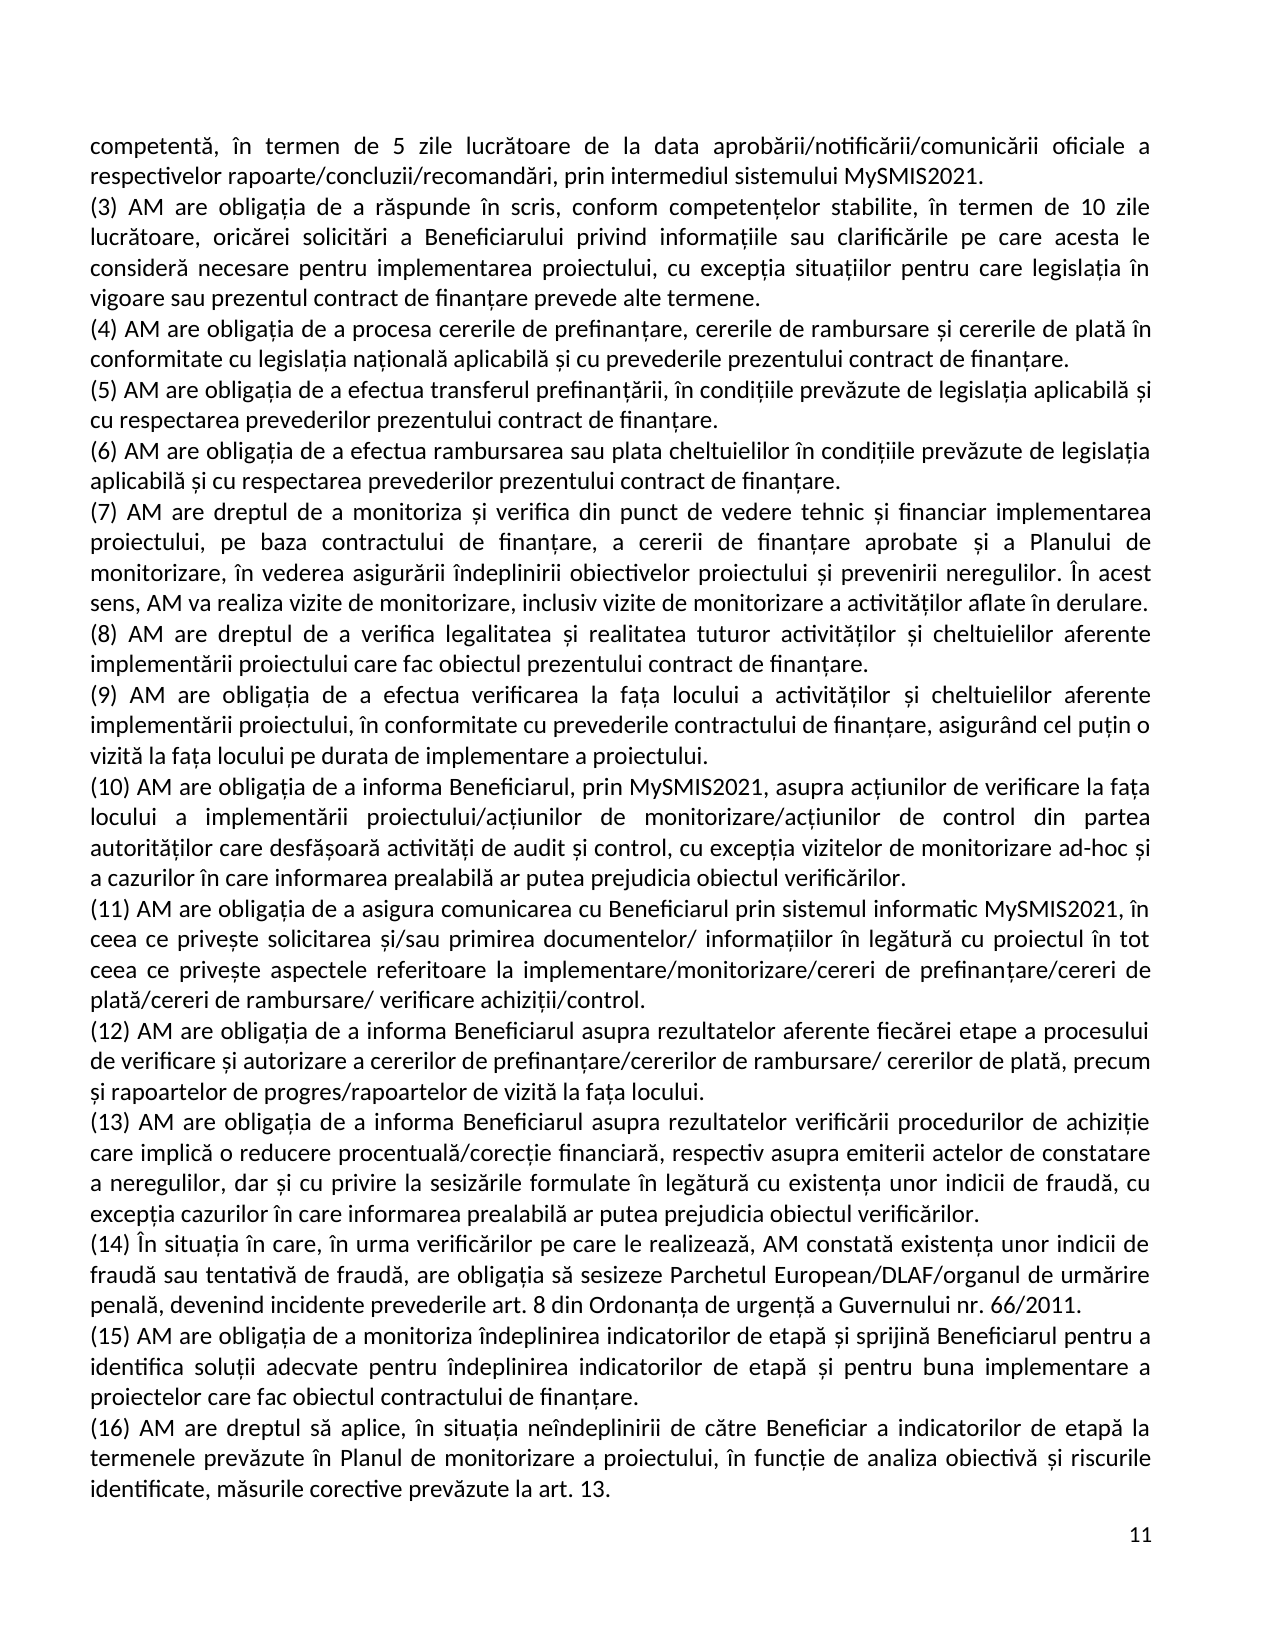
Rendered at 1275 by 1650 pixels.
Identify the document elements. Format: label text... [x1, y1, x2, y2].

text (6) AM are obligația de a efectua rambursarea sau plata cheltuielilor în condițiile prevăzute de legislația aplicabilă și cu respectarea prevederilor prezentului contract de finanțare. [90, 435, 1152, 496]
text (14) În situația în care, în urma verificărilor pe care le realizează, AM constată existența unor indicii de fraudă sau tentativă de fraudă, are obligația să sesizeze Parchetul European/DLAF/organul de urmărire penală, devenind incidente prevederile art. 8 din Ordonanța de urgență a Guvernului nr. 66/2011. [90, 1228, 1152, 1320]
text (15) AM are obligația de a monitoriza îndeplinirea indicatorilor de etapă și sprijină Beneficiarul pentru a identifica soluții adecvate pentru îndeplinirea indicatorilor de etapă și pentru buna implementare a proiectelor care fac obiectul contractului de finanțare. [90, 1320, 1152, 1412]
text (7) AM are dreptul de a monitoriza și verifica din punct de vedere tehnic și financiar implementarea proiectului, pe baza contractului de finanțare, a cererii de finanțare aprobate și a Planului de monitorizare, în vederea asigurării îndeplinirii obiectivelor proiectului și prevenirii neregulilor. În acest sens, AM va realiza vizite de monitorizare, inclusiv vizite de monitorizare a activităților aflate în derulare. [90, 496, 1152, 618]
text (5) AM are obligația de a efectua transferul prefinanţării, în condițiile prevăzute de legislația aplicabilă și cu respectarea prevederilor prezentului contract de finanțare. [90, 374, 1152, 435]
text (8) AM are dreptul de a verifica legalitatea și realitatea tuturor activităților și cheltuielilor aferente implementării proiectului care fac obiectul prezentului contract de finanțare. [90, 618, 1152, 679]
text (12) AM are obligația de a informa Beneficiarul asupra rezultatelor aferente fiecărei etape a procesului de verificare și autorizare a cererilor de prefinanţare/cererilor de rambursare/ cererilor de plată, precum și rapoartelor de progres/rapoartelor de vizită la fața locului. [90, 1015, 1152, 1106]
text (16) AM are dreptul să aplice, în situația neîndeplinirii de către Beneficiar a indicatorilor de etapă la termenele prevăzute în Planul de monitorizare a proiectului, în funcție de analiza obiectivă și riscurile identificate, măsurile corective prevăzute la art. 13. [90, 1412, 1152, 1503]
text (3) AM are obligația de a răspunde în scris, conform competențelor stabilite, în termen de 10 zile lucrătoare, oricărei solicitări a Beneficiarului privind informațiile sau clarificările pe care acesta le consideră necesare pentru implementarea proiectului, cu excepția situațiilor pentru care legislația în vigoare sau prezentul contract de finanțare prevede alte termene. [90, 191, 1152, 313]
text (10) AM are obligația de a informa Beneficiarul, prin MySMIS2021, asupra acțiunilor de verificare la fața locului a implementării proiectului/acțiunilor de monitorizare/acțiunilor de control din partea autorităților care desfășoară activități de audit și control, cu excepția vizitelor de monitorizare ad-hoc și a cazurilor în care informarea prealabilă ar putea prejudicia obiectul verificărilor. [90, 771, 1152, 893]
text (11) AM are obligația de a asigura comunicarea cu Beneficiarul prin sistemul informatic MySMIS2021, în ceea ce privește solicitarea și/sau primirea documentelor/ informațiilor în legătură cu proiectul în tot ceea ce privește aspectele referitoare la implementare/monitorizare/cereri de prefinanţare/cereri de plată/cereri de rambursare/ verificare achiziții/control. [90, 893, 1152, 1015]
text (13) AM are obligația de a informa Beneficiarul asupra rezultatelor verificării procedurilor de achiziție care implică o reducere procentuală/corecție financiară, respectiv asupra emiterii actelor de constatare a neregulilor, dar și cu privire la sesizările formulate în legătură cu existența unor indicii de fraudă, cu excepția cazurilor în care informarea prealabilă ar putea prejudicia obiectul verificărilor. [90, 1106, 1152, 1228]
text (4) AM are obligația de a procesa cererile de prefinanţare, cererile de rambursare și cererile de plată în conformitate cu legislația națională aplicabilă și cu prevederile prezentului contract de finanțare. [90, 313, 1152, 374]
text (9) AM are obligația de a efectua verificarea la fața locului a activităților și cheltuielilor aferente implementării proiectului, în conformitate cu prevederile contractului de finanțare, asigurând cel puțin o vizită la fața locului pe durata de implementare a proiectului. [90, 679, 1152, 771]
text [90, 130, 1152, 191]
